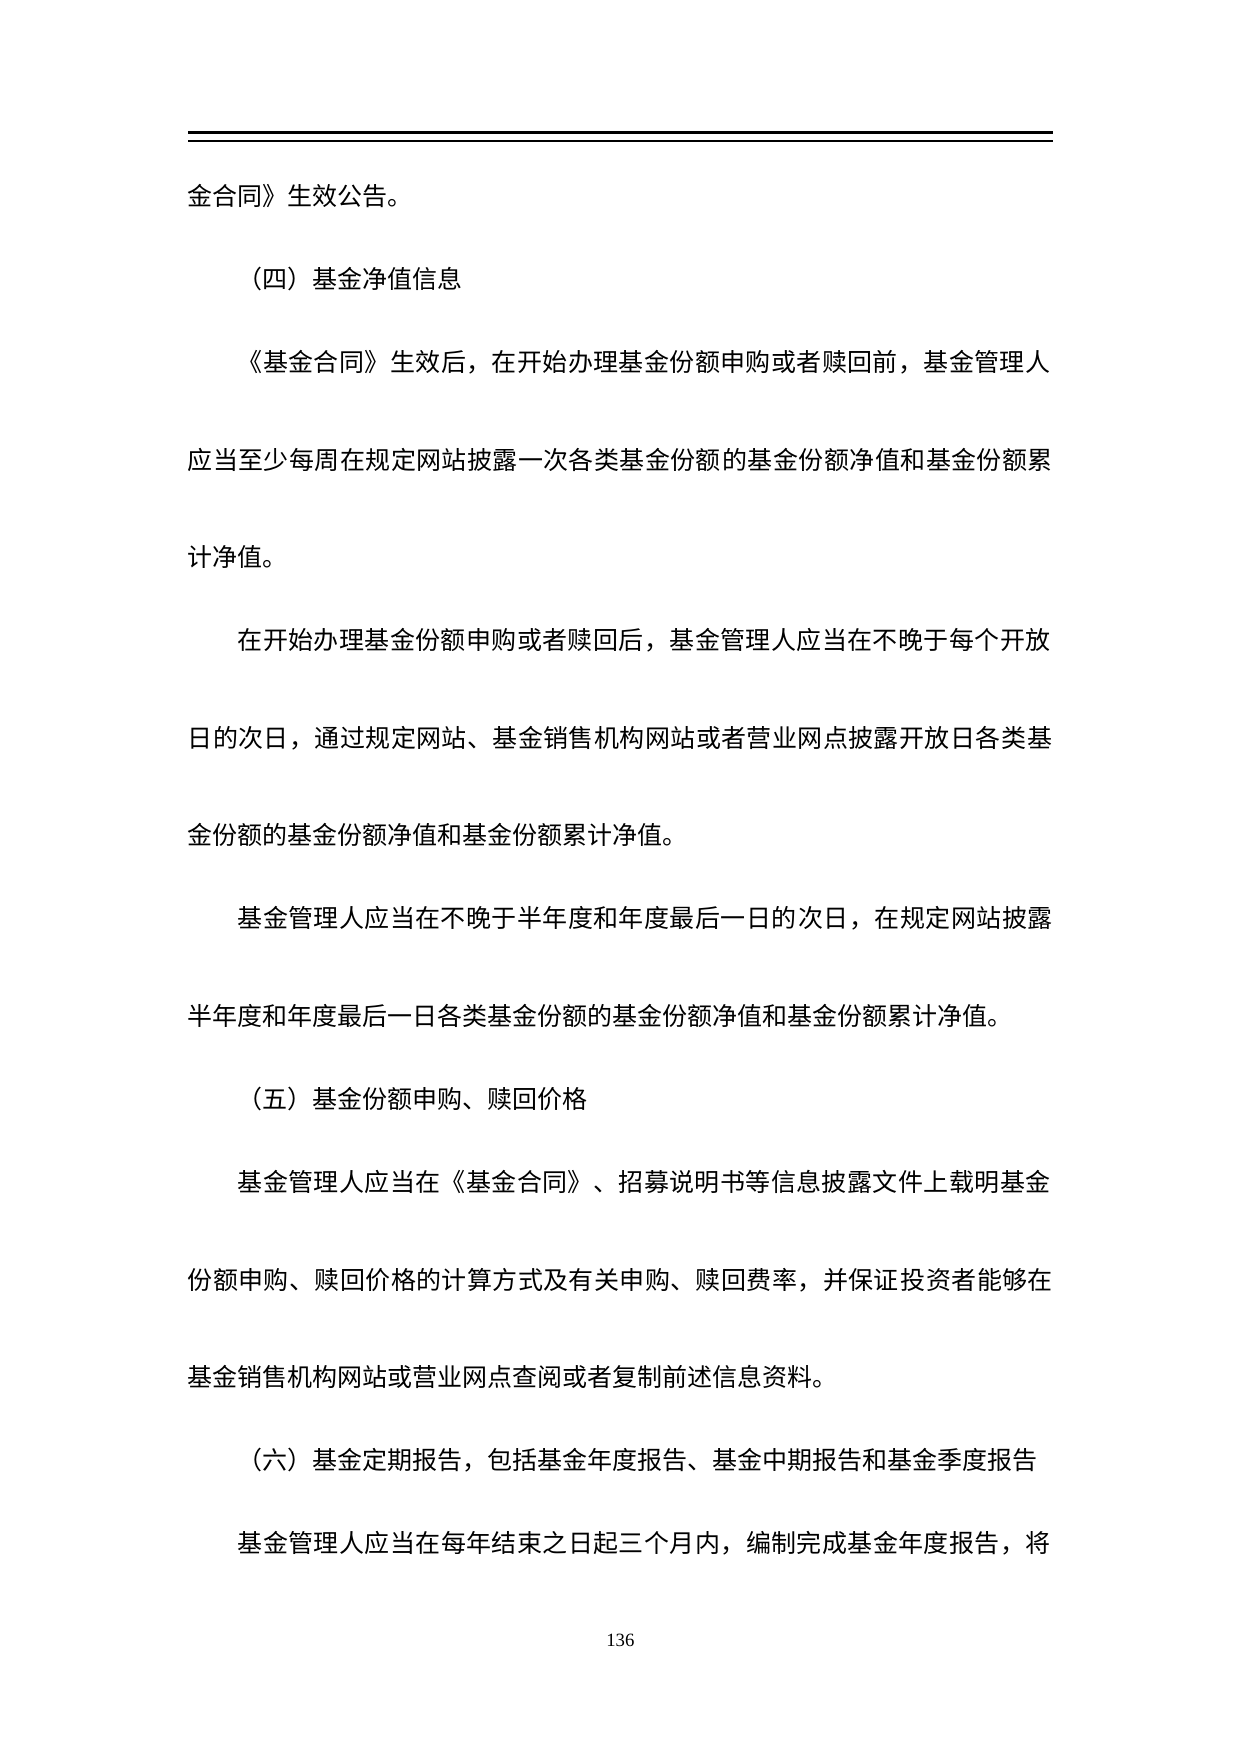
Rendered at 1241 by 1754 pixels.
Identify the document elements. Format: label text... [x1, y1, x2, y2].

text 基金管理人应当在不晚于半年度和年度最后一日的次日，在规定网站披露半年度和年度最后一日各类基金份额的基金份额净值和基金份额累计净值。 [187, 884, 1053, 1047]
text 《基金合同》生效后，在开始办理基金份额申购或者赎回前，基金管理人应当至少每周在规定网站披露一次各类基金份额的基金份额净值和基金份额累计净值。 [187, 328, 1053, 588]
text （五）基金份额申购、赎回价格 [187, 1065, 1053, 1130]
text （六）基金定期报告，包括基金年度报告、基金中期报告和基金季度报告 [187, 1426, 1053, 1491]
text 在开始办理基金份额申购或者赎回后，基金管理人应当在不晚于每个开放日的次日，通过规定网站、基金销售机构网站或者营业网点披露开放日各类基金份额的基金份额净值和基金份额累计净值。 [187, 606, 1053, 866]
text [187, 1509, 1053, 1574]
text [187, 162, 1053, 227]
text 基金管理人应当在《基金合同》、招募说明书等信息披露文件上载明基金份额申购、赎回价格的计算方式及有关申购、赎回费率，并保证投资者能够在基金销售机构网站或营业网点查阅或者复制前述信息资料。 [187, 1148, 1053, 1408]
text （四）基金净值信息 [187, 245, 1053, 310]
